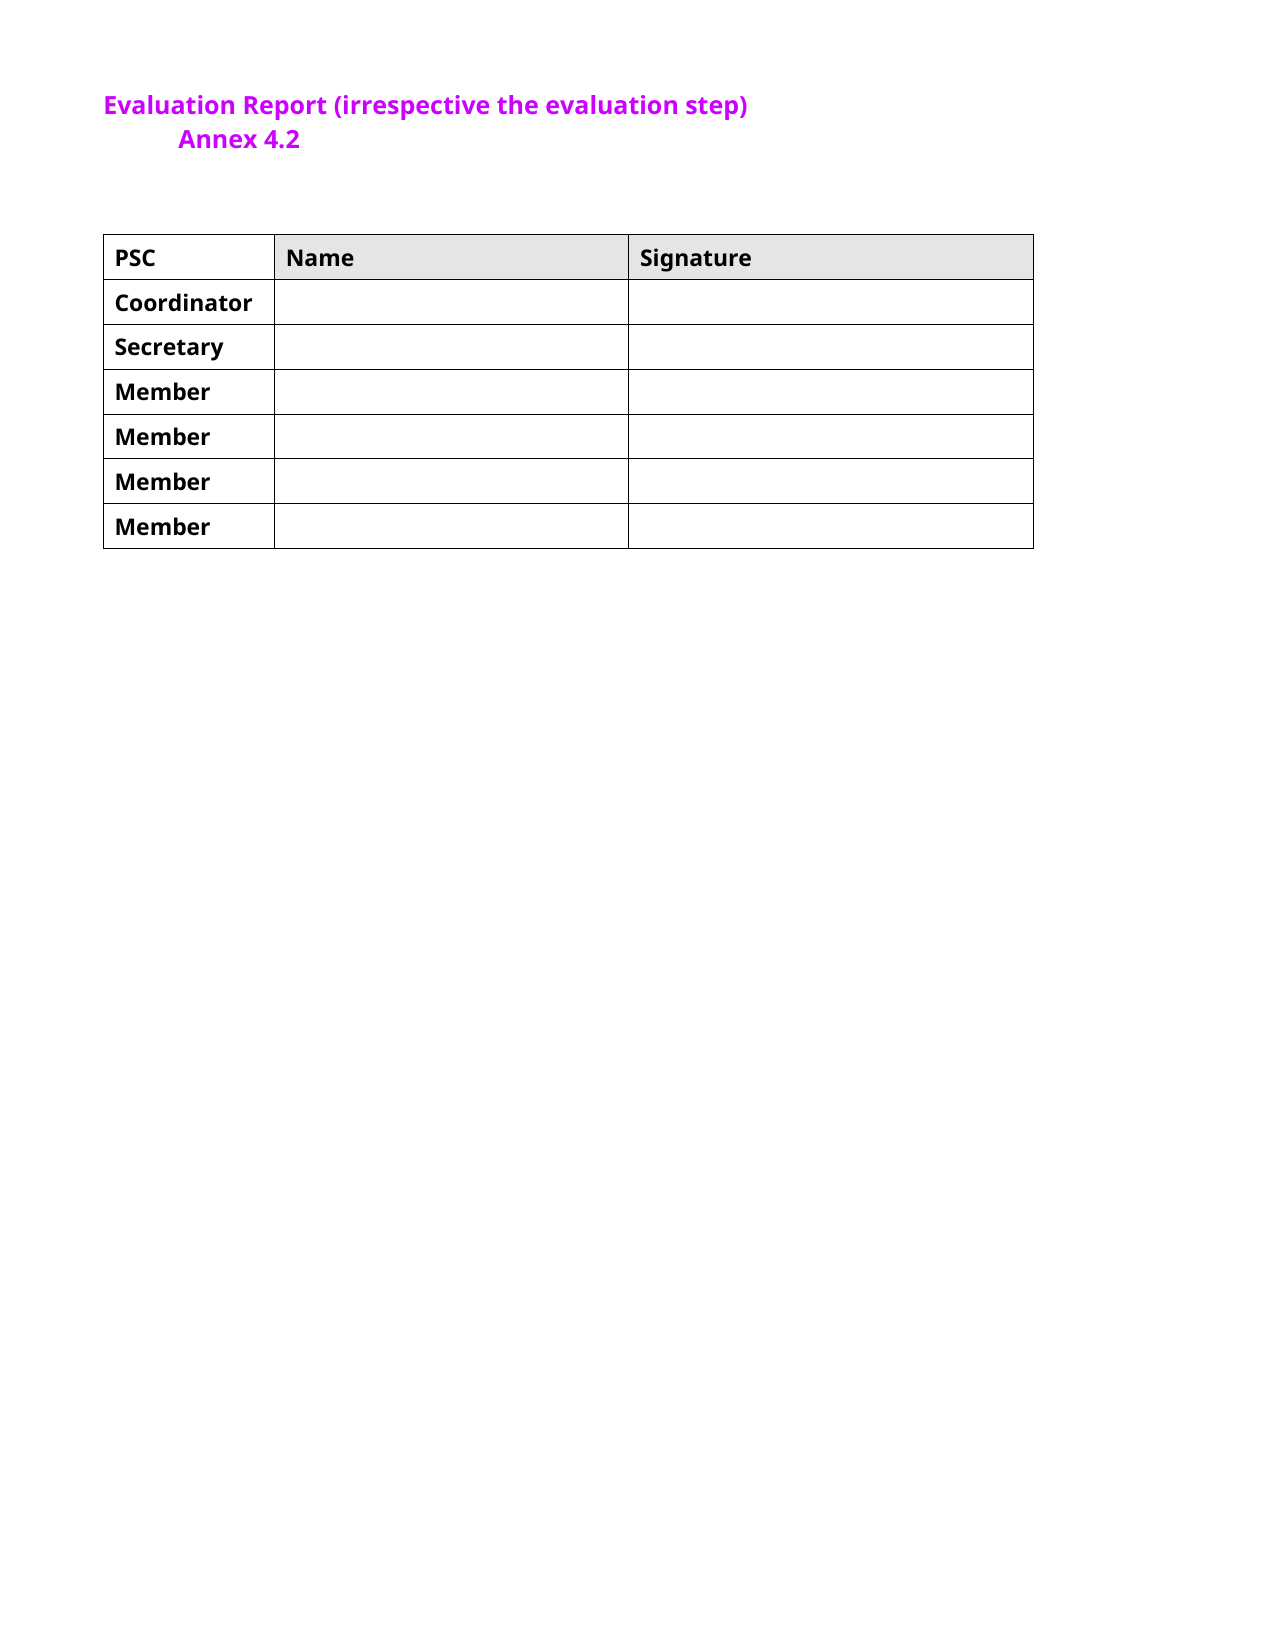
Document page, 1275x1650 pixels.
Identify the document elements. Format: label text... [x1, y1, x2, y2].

table_cell Member [104, 415, 274, 458]
table_cell [629, 370, 1033, 413]
table_cell [275, 504, 628, 548]
table_header Name [275, 235, 628, 279]
table_cell [275, 370, 628, 413]
table_cell Member [104, 459, 274, 503]
table_cell [275, 459, 628, 503]
table_cell [629, 415, 1033, 458]
table_cell Member [104, 504, 274, 548]
table_cell [275, 415, 628, 458]
table_cell Secretary [104, 325, 274, 369]
table_cell [629, 325, 1033, 369]
table_cell [629, 504, 1033, 548]
table_cell Coordinator [104, 280, 274, 324]
table_header PSC [104, 235, 274, 279]
table_header Signature [629, 235, 1033, 279]
table_cell Member [104, 370, 274, 413]
table_cell [629, 459, 1033, 503]
table_cell [275, 325, 628, 369]
table_cell [629, 280, 1033, 324]
table_cell [275, 280, 628, 324]
